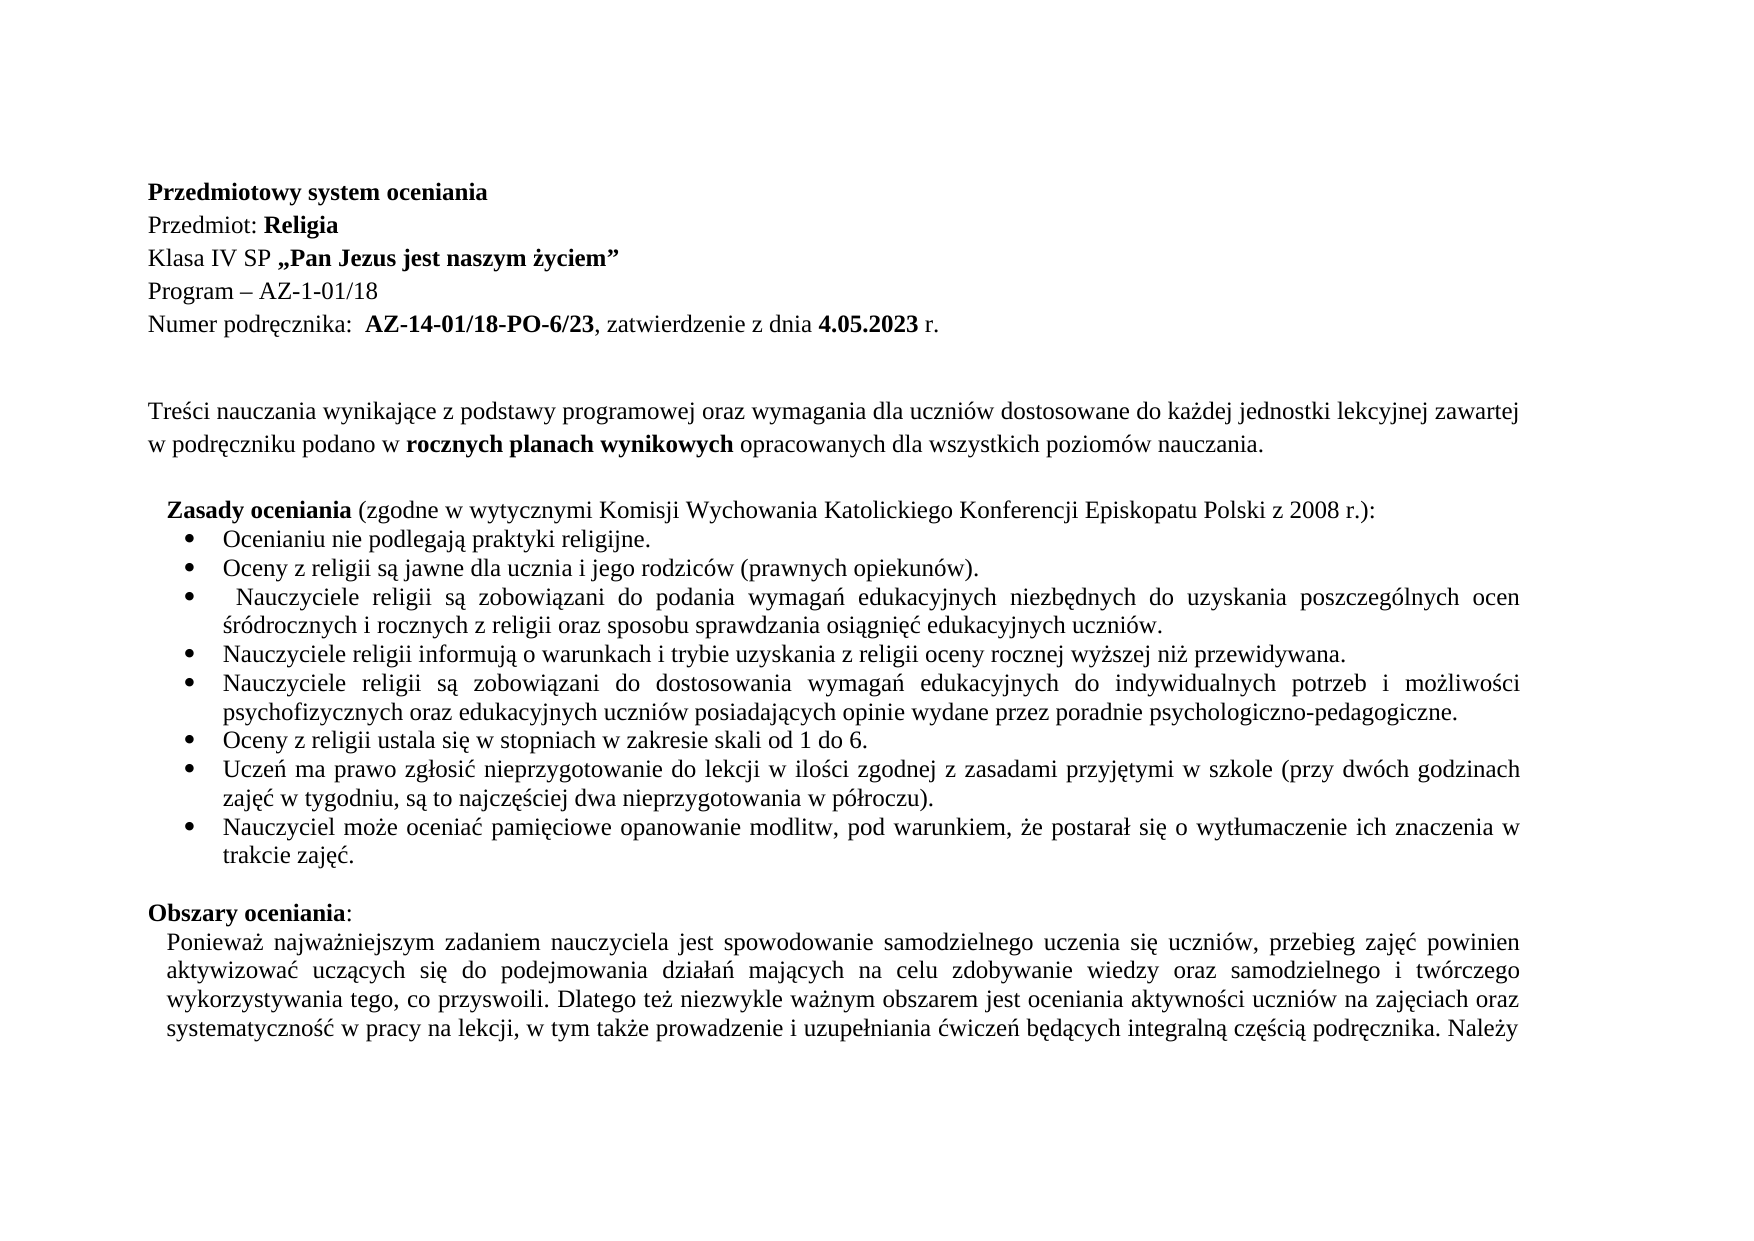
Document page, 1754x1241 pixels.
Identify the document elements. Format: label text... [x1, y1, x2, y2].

subtitle Nauczyciele religii są zobowiązani do dostosowania wymagań edukacyjnych do indywidualnych potrzeb i możliwości psychofizycznych oraz edukacyjnych uczniów posiadających opinie wydane przez poradnie psychologiczno-pedagogiczne. [185, 668, 1521, 725]
subtitle Ocenianiu nie podlegają praktyki religijne. [185, 524, 1521, 553]
subtitle Nauczyciele religii informują o warunkach i trybie uzyskania z religii oceny rocznej wyższej niż przewidywana. [185, 639, 1521, 668]
subtitle Program – AZ-1-01/18 [148, 276, 1521, 305]
subtitle Klasa IV SP „Pan Jezus jest naszym życiem” [148, 243, 1521, 272]
subtitle Przedmiotowy system oceniania [148, 177, 1521, 206]
subtitle Obszary oceniania: [148, 898, 1521, 927]
subtitle Nauczyciele religii są zobowiązani do podania wymagań edukacyjnych niezbędnych do uzyskania poszczególnych ocen śródrocznych i rocznych z religii oraz sposobu sprawdzania osiągnięć edukacyjnych uczniów. [185, 582, 1521, 639]
subtitle Nauczyciel może oceniać pamięciowe opanowanie modlitw, pod warunkiem, że postarał się o wytłumaczenie ich znaczenia w trakcie zajęć. [185, 812, 1521, 869]
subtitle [166, 927, 1521, 1042]
subtitle Treści nauczania wynikające z podstawy programowej oraz wymagania dla uczniów dostosowane do każdej jednostki lekcyjnej zawartej w podręczniku podano w rocznych planach wynikowych opracowanych dla wszystkich poziomów nauczania. [148, 396, 1521, 458]
subtitle Oceny z religii ustala się w stopniach w zakresie skali od 1 do 6. [185, 725, 1521, 754]
subtitle Uczeń ma prawo zgłosić nieprzygotowanie do lekcji w ilości zgodnej z zasadami przyjętymi w szkole (przy dwóch godzinach zajęć w tygodniu, są to najczęściej dwa nieprzygotowania w półroczu). [185, 754, 1521, 812]
text Numer podręcznika: AZ-14-01/18-PO-6/23, zatwierdzenie z dnia 4.05.2023 r. [148, 309, 1521, 338]
subtitle Przedmiot: Religia [148, 210, 1521, 239]
subtitle Oceny z religii są jawne dla ucznia i jego rodziców (prawnych opiekunów). [185, 553, 1521, 582]
subtitle Zasady oceniania (zgodne w wytycznymi Komisji Wychowania Katolickiego Konferencji Episkopatu Polski z 2008 r.): [166, 495, 1521, 524]
